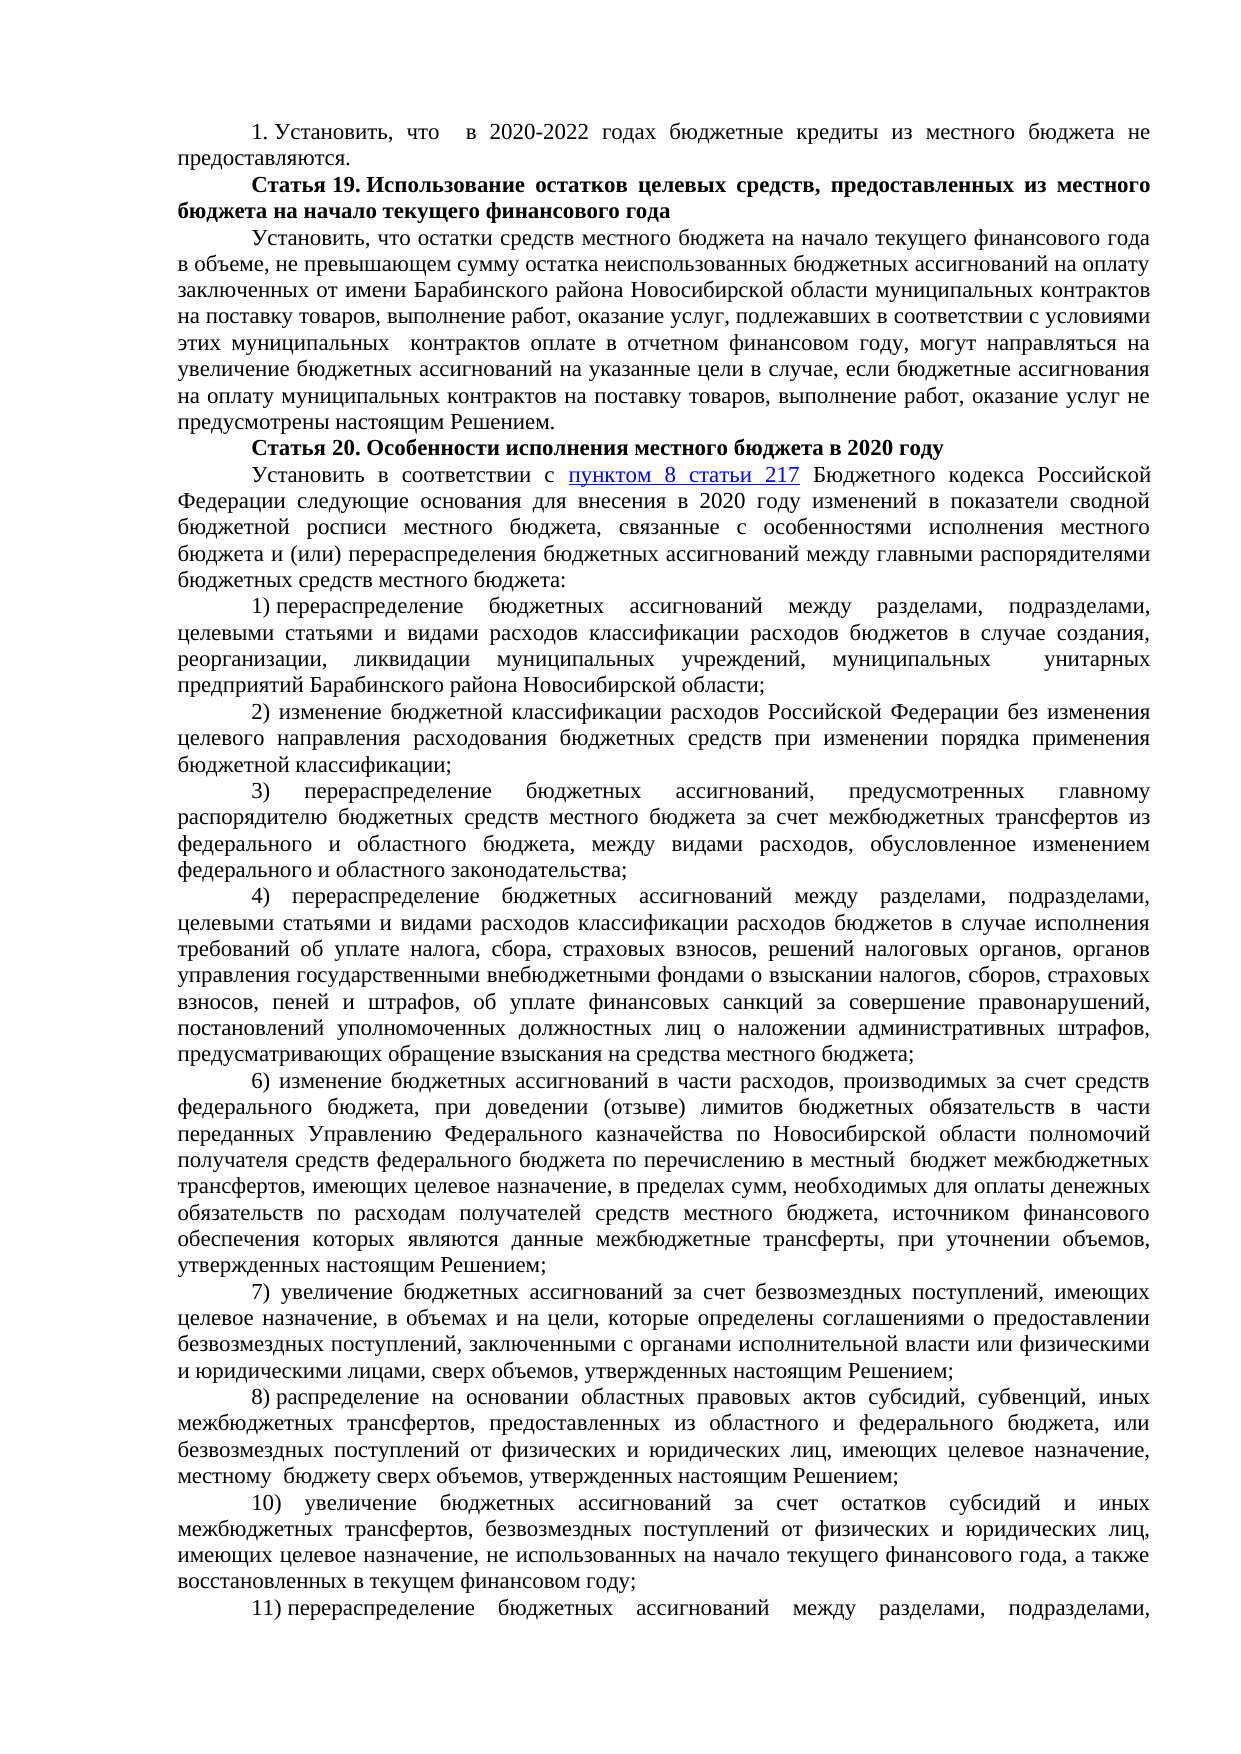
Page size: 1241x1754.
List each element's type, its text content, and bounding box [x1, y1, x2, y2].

text 6) изменение бюджетных ассигнований в части расходов, производимых за счет средств федерального бюджета, при доведении (отзыве) лимитов бюджетных обязательств в части переданных Управлению Федерального казначейства по Новосибирской области полномочий получателя средств федерального бюджета по перечислению в местный бюджет межбюджетных трансфертов, имеющих целевое назначение, в пределах сумм, необходимых для оплаты денежных обязательств по расходам получателей средств местного бюджета, источником финансового обеспечения которых являются данные межбюджетные трансферты, при уточнении объемов, утвержденных настоящим Решением; [177, 1067, 1152, 1278]
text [177, 1594, 1152, 1620]
text 8) распределение на основании областных правовых актов субсидий, субвенций, иных межбюджетных трансфертов, предоставленных из областного и федерального бюджета, или безвозмездных поступлений от физических и юридических лиц, имеющих целевое назначение, местному бюджету сверх объемов, утвержденных настоящим Решением; [177, 1383, 1152, 1488]
text 3) перераспределение бюджетных ассигнований, предусмотренных главному распорядителю бюджетных средств местного бюджета за счет межбюджетных трансфертов из федерального и областного бюджета, между видами расходов, обусловленное изменением федерального и областного законодательства; [177, 777, 1152, 882]
text 7) увеличение бюджетных ассигнований за счет безвозмездных поступлений, имеющих целевое назначение, в объемах и на цели, которые определены соглашениями о предоставлении безвозмездных поступлений, заключенными с органами исполнительной власти или физическими и юридическими лицами, сверх объемов, утвержденных настоящим Решением; [177, 1278, 1152, 1383]
text Статья 20. Особенности исполнения местного бюджета в 2020 году [177, 434, 1152, 461]
text Статья 19. Использование остатков целевых средств, предоставленных из местного бюджета на начало текущего финансового года [177, 171, 1152, 223]
text Установить в соответствии с пунктом 8 статьи 217 Бюджетного кодекса Российской Федерации следующие основания для внесения в 2020 году изменений в показатели сводной бюджетной росписи местного бюджета, связанные с особенностями исполнения местного бюджета и (или) перераспределения бюджетных ассигнований между главными распорядителями бюджетных средств местного бюджета: [177, 461, 1152, 592]
text 1. Установить, что в 2020-2022 годах бюджетные кредиты из местного бюджета не предоставляются. [177, 118, 1152, 171]
text 1) перераспределение бюджетных ассигнований между разделами, подразделами, целевыми статьями и видами расходов классификации расходов бюджетов в случае создания, реорганизации, ликвидации муниципальных учреждений, муниципальных унитарных предприятий Барабинского района Новосибирской области; [177, 592, 1152, 698]
text 2) изменение бюджетной классификации расходов Российской Федерации без изменения целевого направления расходования бюджетных средств при изменении порядка применения бюджетной классификации; [177, 698, 1152, 777]
text 10) увеличение бюджетных ассигнований за счет остатков субсидий и иных межбюджетных трансфертов, безвозмездных поступлений от физических и юридических лиц, имеющих целевое назначение, не использованных на начало текущего финансового года, а также восстановленных в текущем финансовом году; [177, 1488, 1152, 1594]
text Установить, что остатки средств местного бюджета на начало текущего финансового года в объеме, не превышающем сумму остатка неиспользованных бюджетных ассигнований на оплату заключенных от имени Барабинского района Новосибирской области муниципальных контрактов на поставку товаров, выполнение работ, оказание услуг, подлежавших в соответствии с условиями этих муниципальных контрактов оплате в отчетном финансовом году, могут направляться на увеличение бюджетных ассигнований на указанные цели в случае, если бюджетные ассигнования на оплату муниципальных контрактов на поставку товаров, выполнение работ, оказание услуг не предусмотрены настоящим Решением. [177, 223, 1152, 434]
text 4) перераспределение бюджетных ассигнований между разделами, подразделами, целевыми статьями и видами расходов классификации расходов бюджетов в случае исполнения требований об уплате налога, сбора, страховых взносов, решений налоговых органов, органов управления государственными внебюджетными фондами о взыскании налогов, сборов, страховых взносов, пеней и штрафов, об уплате финансовых санкций за совершение правонарушений, постановлений уполномоченных должностных лиц о наложении административных штрафов, предусматривающих обращение взыскания на средства местного бюджета; [177, 882, 1152, 1067]
